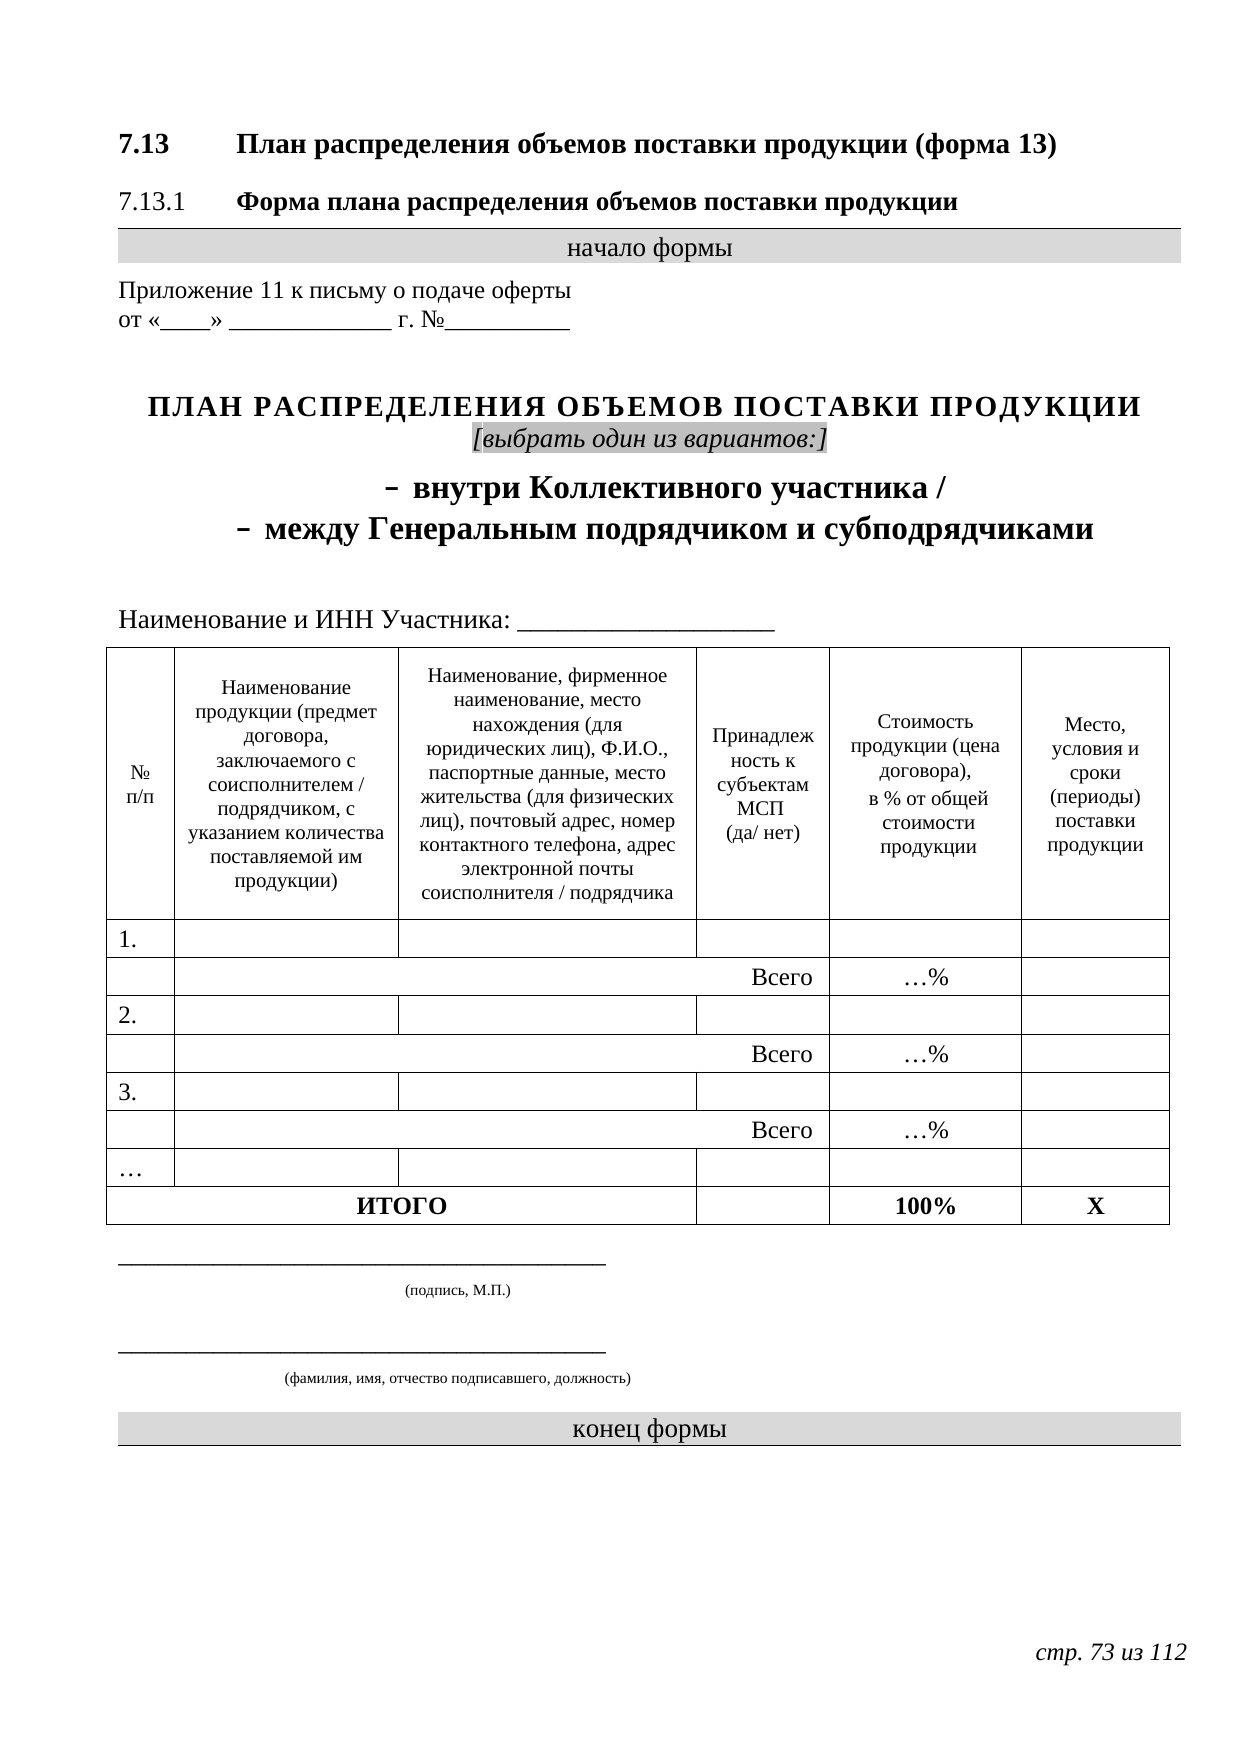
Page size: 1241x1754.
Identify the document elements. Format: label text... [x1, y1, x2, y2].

table_cell Всего [175, 1111, 829, 1148]
table_cell [399, 1073, 696, 1110]
table_cell [830, 1073, 1021, 1110]
table_cell [399, 1149, 696, 1186]
text План распределения объемов поставки продукции [выбрать один из вариантов:] [118, 389, 1181, 453]
table_cell [107, 1111, 174, 1148]
table_cell …% [830, 1111, 1021, 1148]
text (подпись, М.П.) [118, 1281, 797, 1312]
table_header Стоимость продукции (цена договора), в % от общей стоимости продукции [830, 648, 1021, 919]
table_header № п/п [107, 648, 174, 919]
table_cell Всего [175, 958, 829, 995]
table_cell Х [1022, 1187, 1169, 1224]
table_cell [175, 920, 398, 957]
text ____________________________________ [118, 1325, 1181, 1356]
table_cell [1022, 920, 1169, 957]
table_cell [399, 920, 696, 957]
table_header Наименование, фирменное наименование, место нахождения (для юридических лиц), Ф.И.О., паспортные данные, место жительства (для физических лиц), почтовый адрес, номер контактного телефона, адрес электронной почты соисполнителя / подрядчика [399, 648, 696, 919]
table_cell [107, 1035, 174, 1072]
table_cell [830, 1149, 1021, 1186]
table_cell [1022, 996, 1169, 1033]
table_cell … [107, 1149, 174, 1186]
table_cell [107, 1073, 174, 1110]
table_cell ИТОГО [107, 1187, 696, 1224]
table_cell [1022, 1035, 1169, 1072]
text ____________________________________ [118, 1238, 1181, 1269]
table_cell [697, 920, 829, 957]
table_cell [107, 958, 174, 995]
text Форма плана распределения объемов поставки продукции [118, 185, 1181, 216]
text конец формы [118, 1412, 1181, 1445]
subtitle План распределения объемов поставки продукции (форма 13) [118, 126, 1181, 160]
table_cell [830, 996, 1021, 1033]
table_cell [830, 920, 1021, 957]
table_cell [697, 996, 829, 1033]
table_cell [697, 1073, 829, 1110]
list внутри Коллективного участника / [148, 466, 1181, 507]
table_cell [697, 1149, 829, 1186]
table_header Место, условия и сроки (периоды) поставки продукции [1022, 648, 1169, 919]
table_cell [1022, 958, 1169, 995]
table_cell 100% [830, 1187, 1021, 1224]
table_cell [107, 920, 174, 957]
table_cell [107, 996, 174, 1033]
list между Генеральным подрядчиком и субподрядчиками [148, 507, 1181, 547]
text начало формы [118, 229, 1181, 263]
table_cell [175, 1073, 398, 1110]
table_cell [1022, 1111, 1169, 1148]
table_header Принадлежность к субъектам МСП (да/ нет) [697, 648, 829, 919]
table_cell [1022, 1149, 1169, 1186]
table_cell [399, 996, 696, 1033]
table_cell [1022, 1073, 1169, 1110]
table_cell [697, 1187, 829, 1224]
text (фамилия, имя, отчество подписавшего, должность) [118, 1368, 797, 1400]
table_cell [175, 996, 398, 1033]
table_header Наименование продукции (предмет договора, заключаемого с соисполнителем / подрядчиком, с указанием количества поставляемой им продукции) [175, 648, 398, 919]
table_cell [175, 1149, 398, 1186]
table_cell …% [830, 958, 1021, 995]
table_cell Всего [175, 1035, 829, 1072]
text Наименование и ИНН Участника: ___________________ [118, 603, 1181, 635]
text Приложение 11 к письму о подаче оферты от «____» _____________ г. №__________ [118, 275, 1181, 333]
table_cell …% [830, 1035, 1021, 1072]
